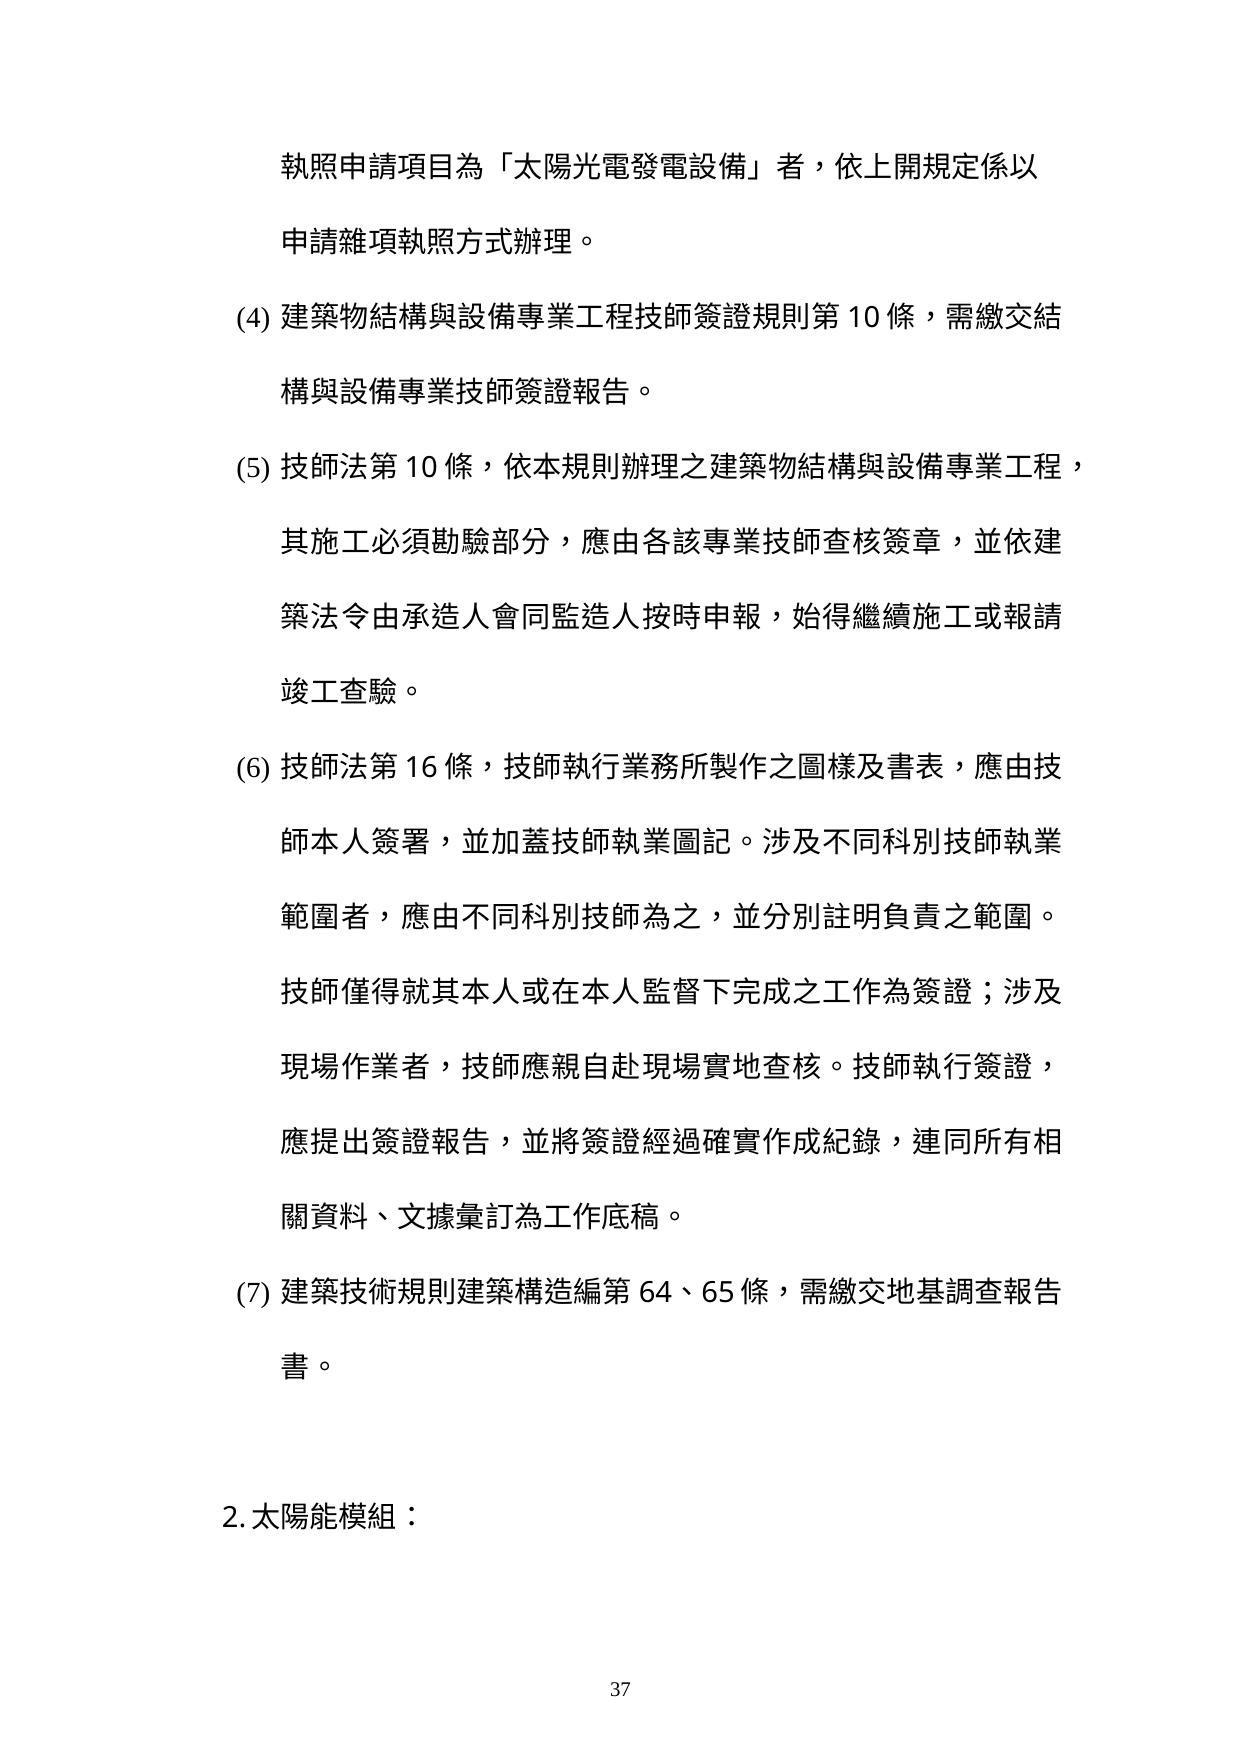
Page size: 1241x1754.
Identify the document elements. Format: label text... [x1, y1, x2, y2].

list 技師法第16條，技師執行業務所製作之圖樣及書表，應由技師本人簽署，並加蓋技師執業圖記。涉及不同科別技師執業範圍者，應由不同科別技師為之，並分別註明負責之範圍。技師僅得就其本人或在本人監督下完成之工作為簽證；涉及現場作業者，技師應親自赴現場實地查核。技師執行簽證，應提出簽證報告，並將簽證經過確實作成紀錄，連同所有相關資料、文據彙訂為工作底稿。 [236, 727, 1063, 1252]
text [280, 127, 1063, 277]
list 太陽能模組： [222, 1477, 1063, 1552]
list 建築技術規則建築構造編第64、65條，需繳交地基調查報告書。 [236, 1252, 1063, 1402]
list 建築物結構與設備專業工程技師簽證規則第10條，需繳交結構與設備專業技師簽證報告。 [236, 277, 1063, 427]
list 技師法第10條，依本規則辦理之建築物結構與設備專業工程，其施工必須勘驗部分，應由各該專業技師查核簽章，並依建築法令由承造人會同監造人按時申報，始得繼續施工或報請竣工查驗。 [236, 427, 1063, 727]
